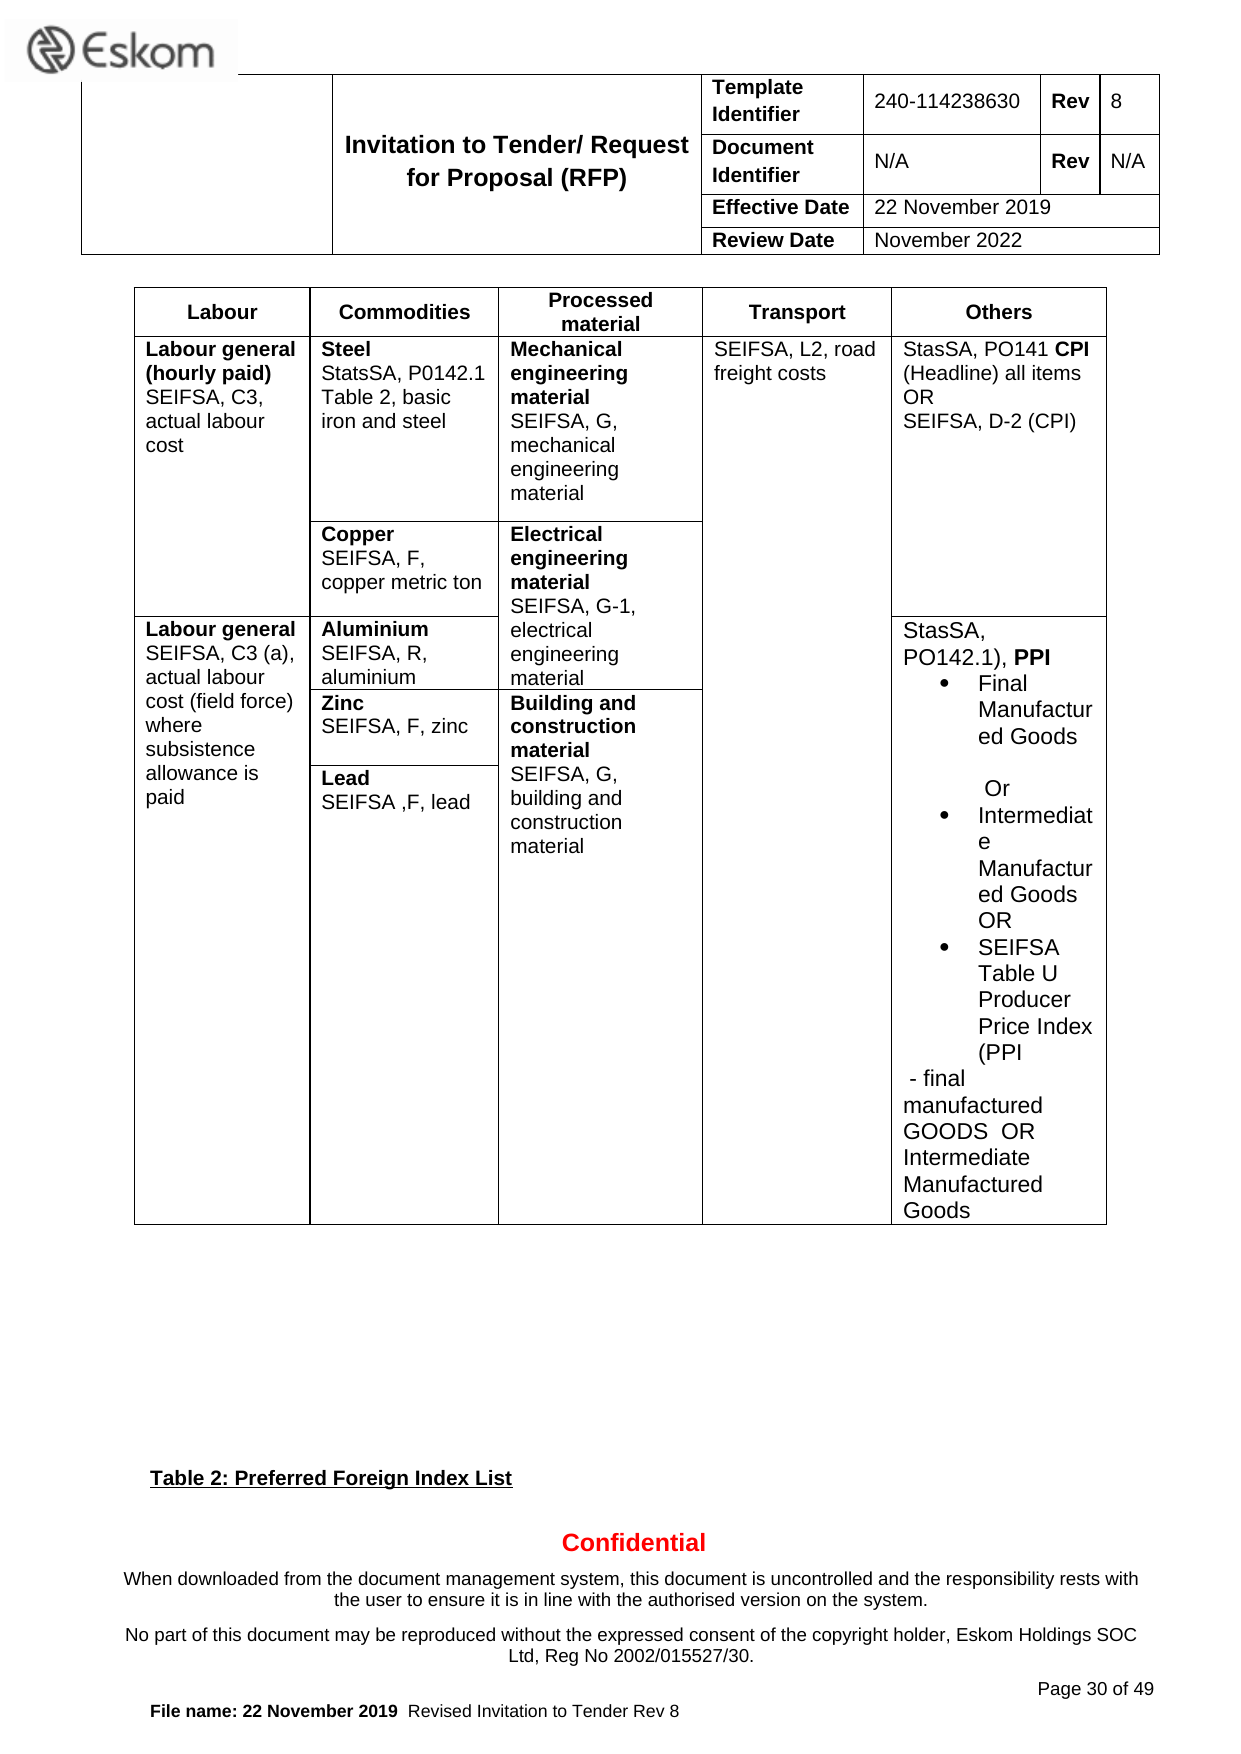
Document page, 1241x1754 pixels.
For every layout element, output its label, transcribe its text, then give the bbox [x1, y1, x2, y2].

table_header Processed material [499, 288, 702, 336]
table_header Others [892, 288, 1106, 336]
table_cell Mechanical engineering material SEIFSA, G, mechanical engineering material [499, 337, 702, 521]
table_cell Lead SEIFSA ,F, lead [311, 766, 498, 1223]
table_header Commodities [311, 288, 498, 336]
table_cell Zinc SEIFSA, F, zinc [311, 690, 498, 765]
table_cell StasSA, PO141 CPI (Headline) all items OR SEIFSA, D-2 (CPI) [892, 337, 1106, 616]
table_cell Labour general (hourly paid) SEIFSA, C3, actual labour cost [135, 337, 309, 616]
table_cell Labour general SEIFSA, C3 (a), actual labour cost (field force) where subsistence allowance is paid [135, 617, 309, 1223]
table_header Labour [135, 288, 309, 336]
table_header Transport [703, 288, 891, 336]
table_cell Electrical engineering material SEIFSA, G-1, electrical engineering material [499, 522, 702, 689]
table_cell Copper SEIFSA, F, copper metric ton [311, 522, 498, 616]
table_cell Steel StatsSA, P0142.1 Table 2, basic iron and steel [311, 337, 498, 521]
table_cell Aluminium SEIFSA, R, aluminium [311, 617, 498, 689]
table_cell SEIFSA, L2, road freight costs [703, 337, 891, 1223]
text Table 2: Preferred Foreign Index List [150, 1466, 1090, 1490]
table_cell StasSA, PO142.1), PPI Final Manufactured Goods Or Intermediate Manufactured Goods OR SEIFSA Table U Producer Price Index (PPI - final manufactured GOODS OR Intermediate Manufactured Goods [892, 617, 1106, 1223]
table_cell Building and construction material SEIFSA, G, building and construction material [499, 690, 702, 1223]
